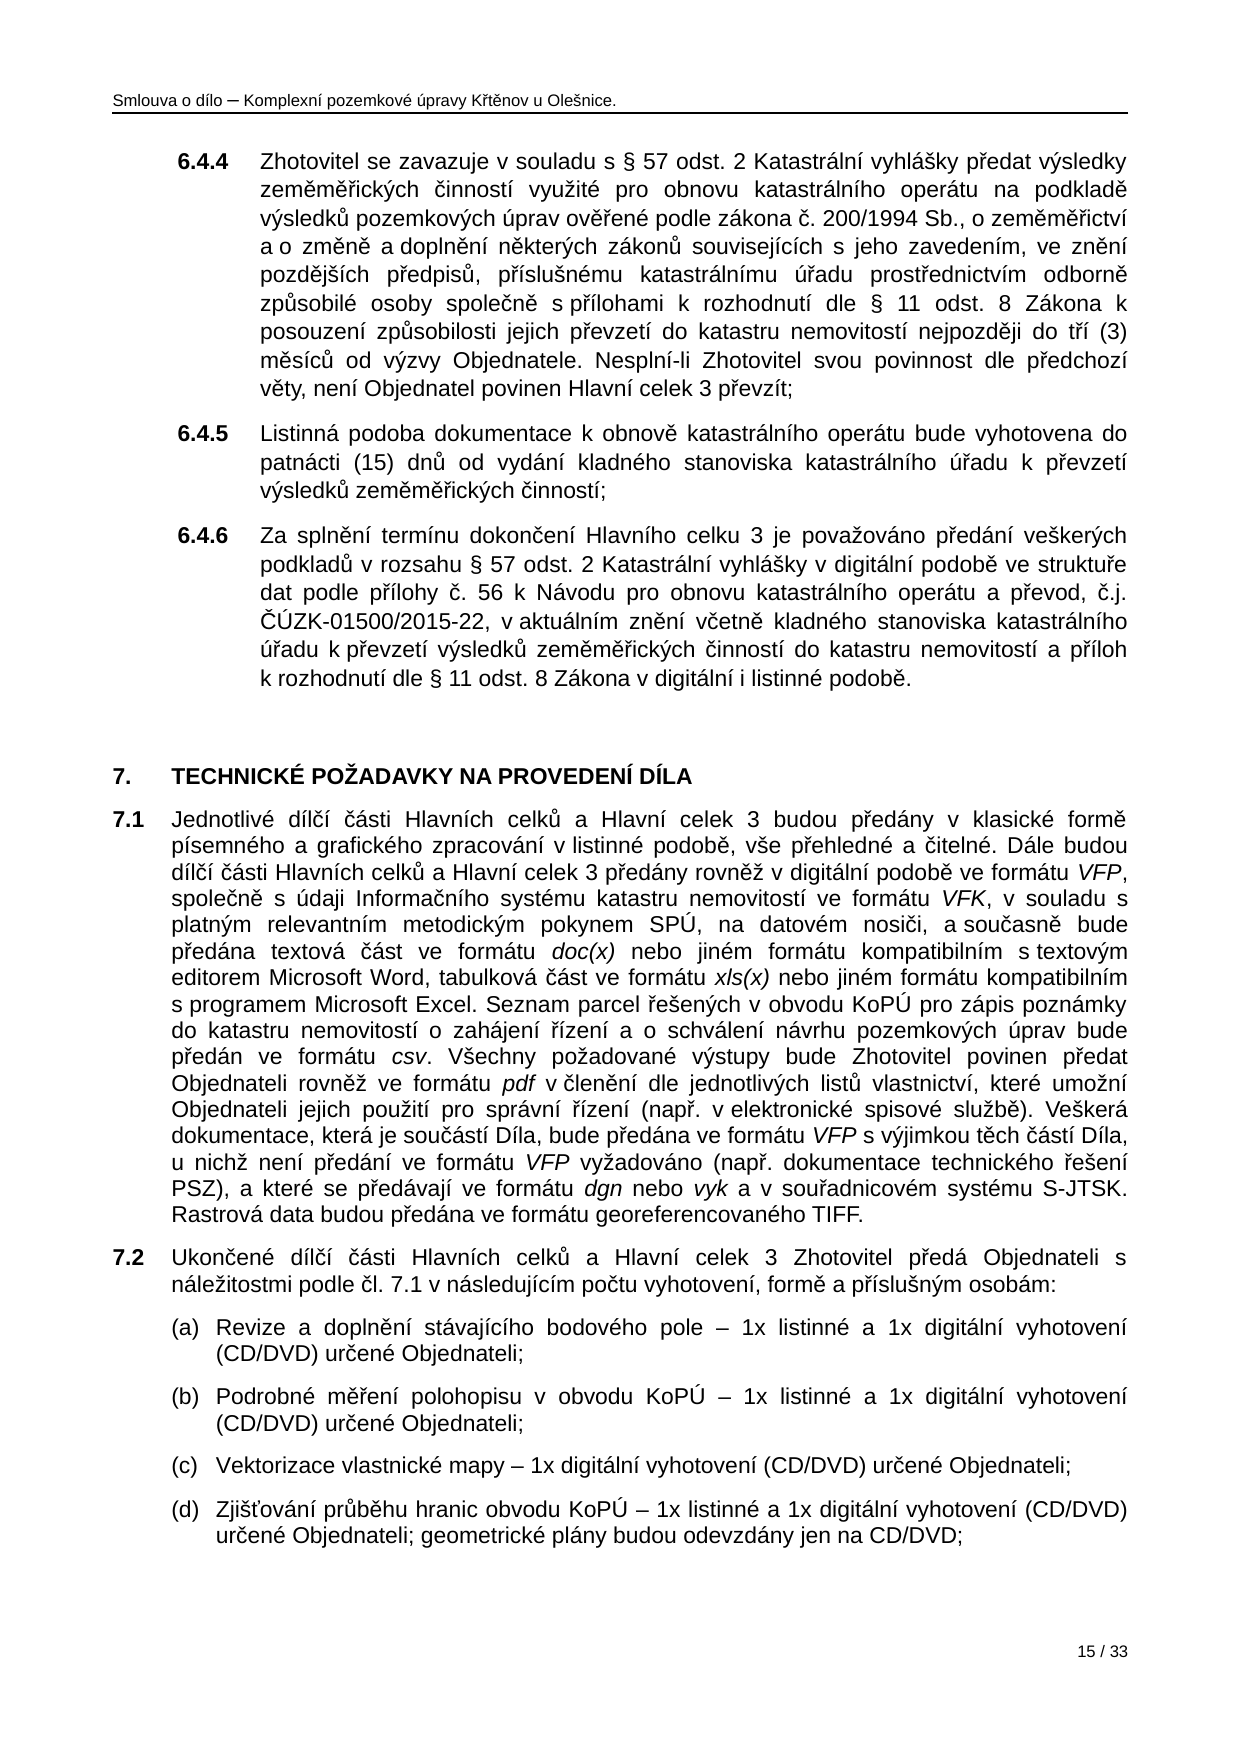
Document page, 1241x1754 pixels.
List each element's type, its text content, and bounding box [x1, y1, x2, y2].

list Revize a doplnění stávajícího bodového pole – 1x listinné a 1x digitální vyhotovení (CD/DVD) určené Objednateli; [171, 1314, 1128, 1366]
list Vektorizace vlastnické mapy – 1x digitální vyhotovení (CD/DVD) určené Objednateli; [171, 1452, 1128, 1479]
text Zhotovitel se zavazuje v souladu s § 57 odst. 2 Katastrální vyhlášky předat výsledky zeměměřických činností využité pro obnovu katastrálního operátu na podkladě výsledků pozemkových úprav ověřené podle zákona č. 200/1994 Sb., o zeměměřictví a o změně a doplnění některých zákonů souvisejících s jeho zavedením, ve znění pozdějších předpisů, příslušnému katastrálnímu úřadu prostřednictvím odborně způsobilé osoby společně s přílohami k rozhodnutí dle § 11 odst. 8 Zákona k posouzení způsobilosti jejich převzetí do katastru nemovitostí nejpozději do tří (3) měsíců od výzvy Objednatele. Nesplní-li Zhotovitel svou povinnost dle předchozí věty, není Objednatel povinen Hlavní celek 3 převzít; [177, 148, 1128, 402]
text Ukončené dílčí části Hlavních celků a Hlavní celek 3 Zhotovitel předá Objednateli s náležitostmi podle čl. 7.1 v následujícím počtu vyhotovení, formě a příslušným osobám: [112, 1244, 1128, 1297]
text Technické požadavky na provedení díla [112, 763, 1128, 789]
text Za splnění termínu dokončení Hlavního celku 3 je považováno předání veškerých podkladů v rozsahu § 57 odst. 2 Katastrální vyhlášky v digitální podobě ve struktuře dat podle přílohy č. 56 k Návodu pro obnovu katastrálního operátu a převod, č.j. ČÚZK-01500/2015-22, v aktuálním znění včetně kladného stanoviska katastrálního úřadu k převzetí výsledků zeměměřických činností do katastru nemovitostí a příloh k rozhodnutí dle § 11 odst. 8 Zákona v digitální i listinné podobě. [177, 522, 1128, 691]
text Jednotlivé dílčí části Hlavních celků a Hlavní celek 3 budou předány v klasické formě písemného a grafického zpracování v listinné podobě, vše přehledné a čitelné. Dále budou dílčí části Hlavních celků a Hlavní celek 3 předány rovněž v digitální podobě ve formátu VFP, společně s údaji Informačního systému katastru nemovitostí ve formátu VFK, v souladu s platným relevantním metodickým pokynem SPÚ, na datovém nosiči, a současně bude předána textová část ve formátu doc(x) nebo jiném formátu kompatibilním s textovým editorem Microsoft Word, tabulková část ve formátu xls(x) nebo jiném formátu kompatibilním s programem Microsoft Excel. Seznam parcel řešených v obvodu KoPÚ pro zápis poznámky do katastru nemovitostí o zahájení řízení a o schválení návrhu pozemkových úprav bude předán ve formátu csv. Všechny požadované výstupy bude Zhotovitel povinen předat Objednateli rovněž ve formátu pdf v členění dle jednotlivých listů vlastnictví, které umožní Objednateli jejich použití pro správní řízení (např. v elektronické spisové službě). Veškerá dokumentace, která je součástí Díla, bude předána ve formátu VFP s výjimkou těch částí Díla, u nichž není předání ve formátu VFP vyžadováno (např. dokumentace technického řešení PSZ), a které se předávají ve formátu dgn nebo vyk a v souřadnicovém systému S-JTSK. Rastrová data budou předána ve formátu georeferencovaného TIFF. [112, 806, 1128, 1228]
text Listinná podoba dokumentace k obnově katastrálního operátu bude vyhotovena do patnácti (15) dnů od vydání kladného stanoviska katastrálního úřadu k převzetí výsledků zeměměřických činností; [177, 420, 1128, 503]
list Zjišťování průběhu hranic obvodu KoPÚ – 1x listinné a 1x digitální vyhotovení (CD/DVD) určené Objednateli; geometrické plány budou odevzdány jen na CD/DVD; [171, 1496, 1128, 1548]
list Podrobné měření polohopisu v obvodu KoPÚ – 1x listinné a 1x digitální vyhotovení (CD/DVD) určené Objednateli; [171, 1383, 1128, 1436]
